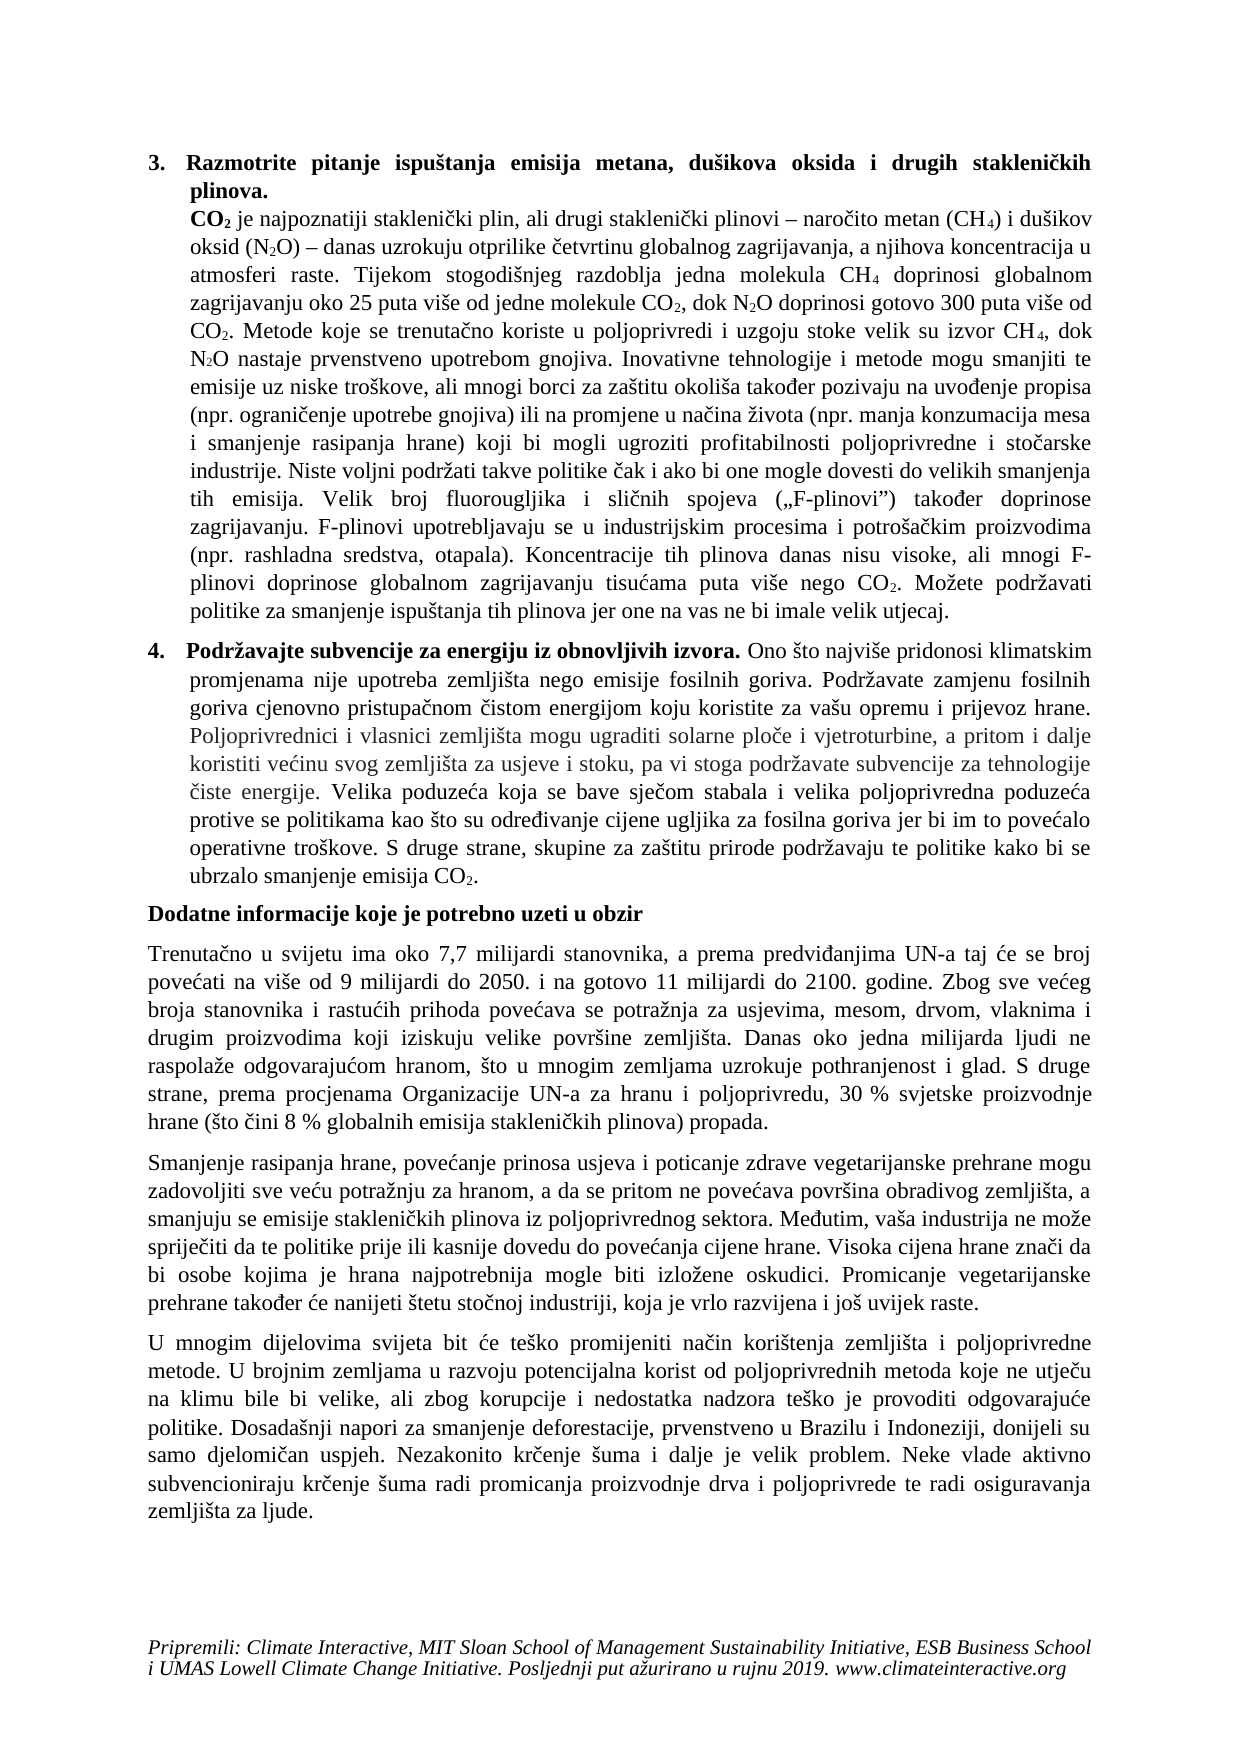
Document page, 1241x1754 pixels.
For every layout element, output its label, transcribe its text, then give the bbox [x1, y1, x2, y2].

text Trenutačno u svijetu ima oko 7,7 milijardi stanovnika, a prema predviđanjima UN-a taj će se broj povećati na više od 9 milijardi do 2050. i na gotovo 11 milijardi do 2100. godine. Zbog sve većeg broja stanovnika i rastućih prihoda povećava se potražnja za usjevima, mesom, drvom, vlaknima i drugim proizvodima koji iziskuju velike površine zemljišta. Danas oko jedna milijarda ljudi ne raspolaže odgovarajućom hranom, što u mnogim zemljama uzrokuje pothranjenost i glad. S druge strane, prema procjenama Organizacije UN-a za hranu i poljoprivredu, 30 % svjetske proizvodnje hrane (što čini 8 % globalnih emisija stakleničkih plinova) propada. [148, 939, 1092, 1135]
text Dodatne informacije koje je potrebno uzeti u obzir [148, 901, 1092, 927]
list Podržavajte subvencije za energiju iz obnovljivih izvora. Ono što najviše pridonosi klimatskim promjenama nije upotreba zemljišta nego emisije fosilnih goriva. Podržavate zamjenu fosilnih goriva cjenovno pristupačnom čistom energijom koju koristite za vašu opremu i prijevoz hrane. Poljoprivrednici i vlasnici zemljišta mogu ugraditi solarne ploče i vjetroturbine, a pritom i dalje koristiti većinu svog zemljišta za usjeve i stoku, pa vi stoga podržavate subvencije za tehnologije čiste energije. Velika poduzeća koja se bave sječom stabala i velika poljoprivredna poduzeća protive se politikama kao što su određivanje cijene ugljika za fosilna goriva jer bi im to povećalo operativne troškove. S druge strane, skupine za zaštitu prirode podržavaju te politike kako bi se ubrzalo smanjenje emisija CO2. [148, 637, 1092, 889]
text Smanjenje rasipanja hrane, povećanje prinosa usjeva i poticanje zdrave vegetarijanske prehrane mogu zadovoljiti sve veću potražnju za hranom, a da se pritom ne povećava površina obradivog zemljišta, a smanjuju se emisije stakleničkih plinova iz poljoprivrednog sektora. Međutim, vaša industrija ne može spriječiti da te politike prije ili kasnije dovedu do povećanja cijene hrane. Visoka cijena hrane znači da bi osobe kojima je hrana najpotrebnija mogle biti izložene oskudici. Promicanje vegetarijanske prehrane također će nanijeti štetu stočnoj industriji, koja je vrlo razvijena i još uvijek raste. [148, 1148, 1092, 1316]
text U mnogim dijelovima svijeta bit će teško promijeniti način korištenja zemljišta i poljoprivredne metode. U brojnim zemljama u razvoju potencijalna korist od poljoprivrednih metoda koje ne utječu na klimu bile bi velike, ali zbog korupcije i nedostatka nadzora teško je provoditi odgovarajuće politike. Dosadašnji napori za smanjenje deforestacije, prvenstveno u Brazilu i Indoneziji, donijeli su samo djelomičan uspjeh. Nezakonito krčenje šuma i dalje je velik problem. Neke vlade aktivno subvencioniraju krčenje šuma radi promicanja proizvodnje drva i poljoprivrede te radi osiguravanja zemljišta za ljude. [148, 1328, 1092, 1524]
text CO2 je najpoznatiji staklenički plin, ali drugi staklenički plinovi – naročito metan (CH4) i dušikov oksid (N2O) – danas uzrokuju otprilike četvrtinu globalnog zagrijavanja, a njihova koncentracija u atmosferi raste. Tijekom stogodišnjeg razdoblja jedna molekula CH4 doprinosi globalnom zagrijavanju oko 25 puta više od jedne molekule CO2, dok N2O doprinosi gotovo 300 puta više od CO2. Metode koje se trenutačno koriste u poljoprivredi i uzgoju stoke velik su izvor CH4, dok N2O nastaje prvenstveno upotrebom gnojiva. Inovativne tehnologije i metode mogu smanjiti te emisije uz niske troškove, ali mnogi borci za zaštitu okoliša također pozivaju na uvođenje propisa (npr. ograničenje upotrebe gnojiva) ili na promjene u načina života (npr. manja konzumacija mesa i smanjenje rasipanja hrane) koji bi mogli ugroziti profitabilnosti poljoprivredne i stočarske industrije. Niste voljni podržati takve politike čak i ako bi one mogle dovesti do velikih smanjenja tih emisija. Velik broj fluorougljika i sličnih spojeva („F-plinovi”) također doprinose zagrijavanju. F-plinovi upotrebljavaju se u industrijskim procesima i potrošačkim proizvodima (npr. rashladna sredstva, otapala). Koncentracije tih plinova danas nisu visoke, ali mnogi F-plinovi doprinose globalnom zagrijavanju tisućama puta više nego CO2. Možete podržavati politike za smanjenje ispuštanja tih plinova jer one na vas ne bi imale velik utjecaj. [190, 204, 1092, 624]
list Razmotrite pitanje ispuštanja emisija metana, dušikova oksida i drugih stakleničkih plinova. [148, 148, 1092, 204]
